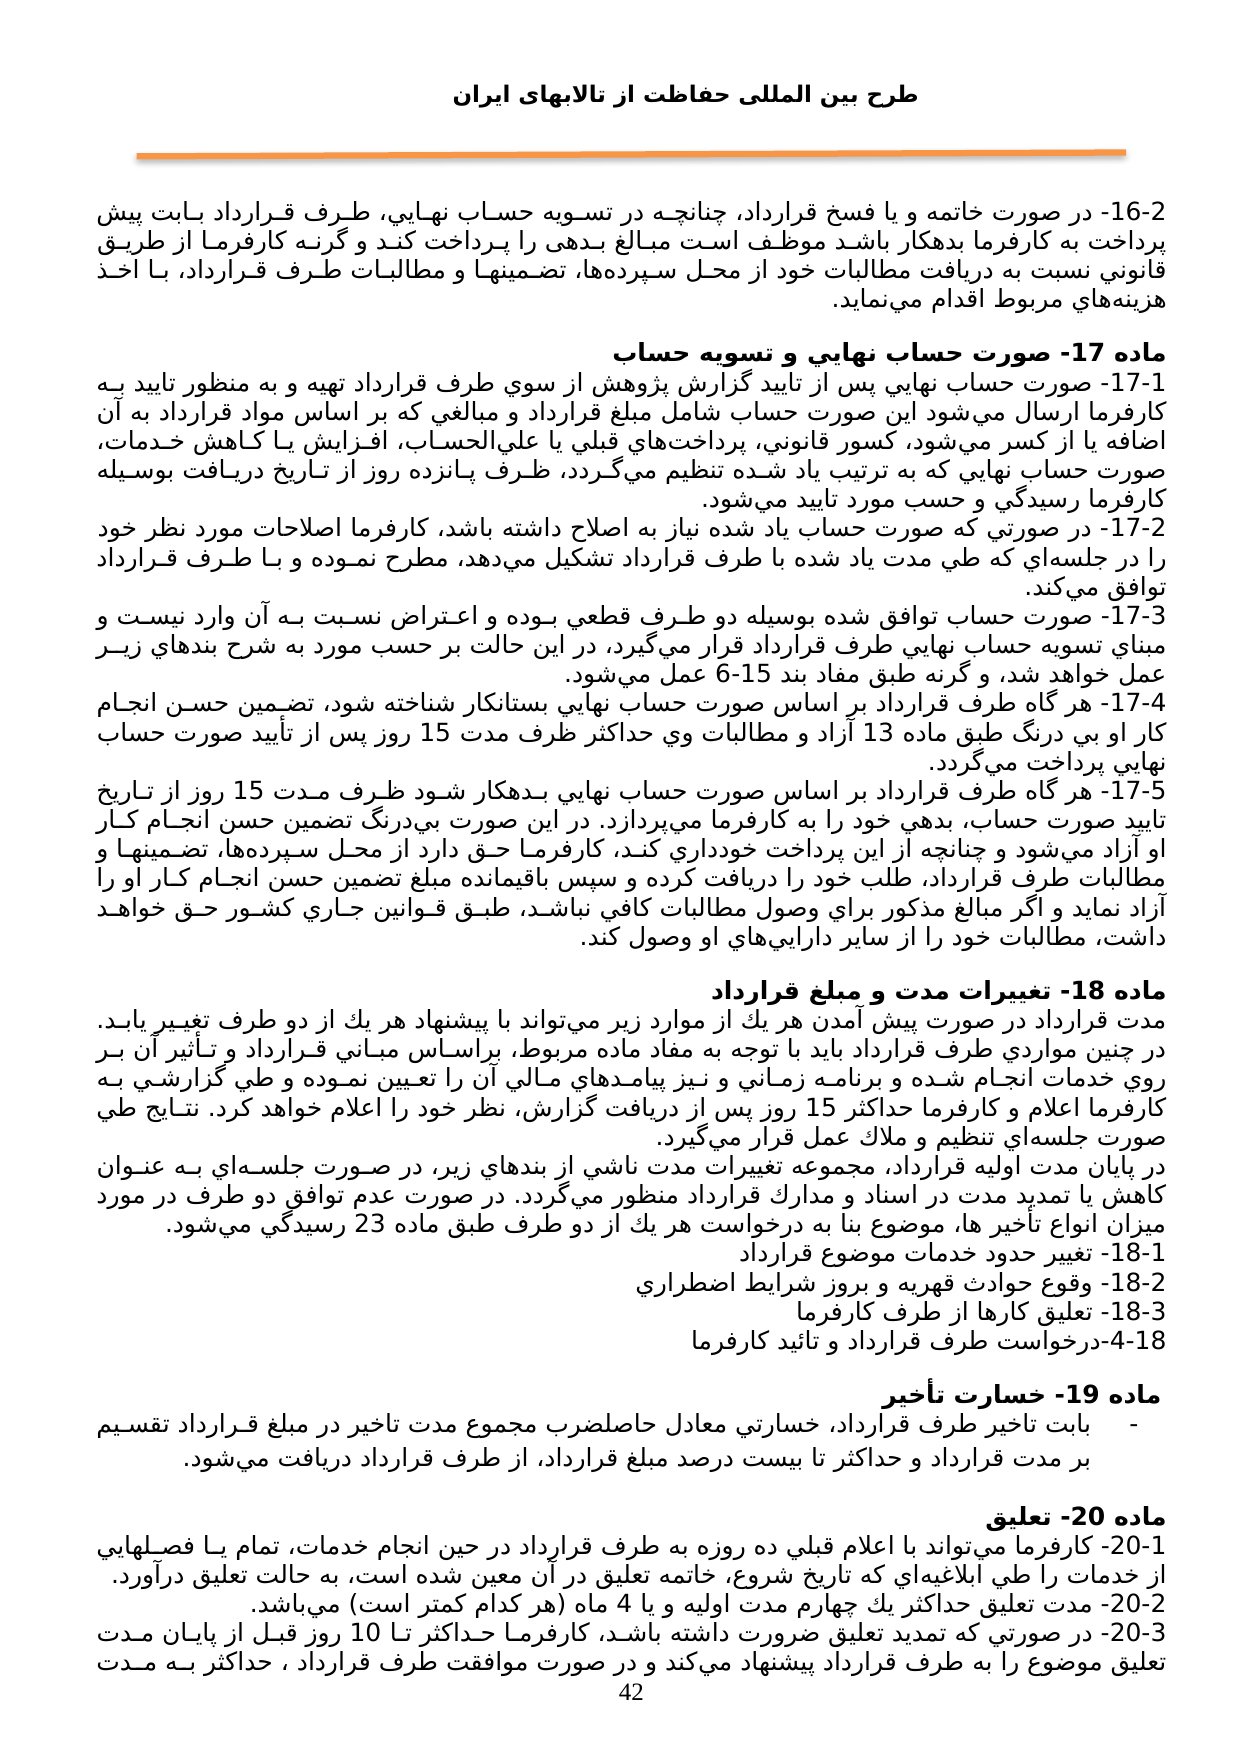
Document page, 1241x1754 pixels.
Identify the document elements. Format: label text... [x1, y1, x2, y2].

text مدت قرارداد در صورت پيش آمدن هر يك از موارد زير مي‌تواند با پيشنهاد هر يك از دو طرف تغيير يابد. در چنين مواردي طرف قرارداد بايد با توجه به مفاد ماده مربوط، براساس مباني قرارداد و تأثير آن بر روي خدمات انجام شده و برنامه زماني و نيز پيامدهاي مالي آن را تعيين نموده و طي گزارشي به كارفرما اعلام و كارفرما حداكثر 15 روز پس از دريافت گزارش، نظر خود را اعلام خواهد كرد. نتايج طي صورت جلسه‌اي تنظيم و ملاك عمل قرار مي‌گيرد. [96, 1005, 1167, 1151]
text 17-1- صورت حساب نهايي پس از تاييد گزارش پژوهش از سوي طرف قرارداد تهيه و به منظور تاييد به كارفرما ارسال مي‌شود اين صورت حساب شامل مبلغ قرارداد و مبالغي كه بر اساس مواد قرارداد به آن اضافه يا از كسر مي‌شود، كسور قانوني، پرداخت‌هاي قبلي يا علي‌الحساب، افزايش يا كاهش خدمات، صورت حساب نهايي كه به ترتيب ياد شده تنظيم مي‌گردد، ظرف پانزده روز از تاريخ دريافت بوسيله كارفرما رسيدگي و حسب مورد تاييد مي‌شود. [96, 368, 1167, 513]
text 20-1- كارفرما مي‌تواند با اعلام قبلي ده روزه به طرف قرارداد در حين انجام خدمات، تمام يا فصلهايي از خدمات را طي ابلاغيه‌اي كه تاريخ شروع، خاتمه تعليق در آن معين شده است، به حالت تعليق درآورد. [96, 1531, 1167, 1589]
text 18-2- وقوع حوادث قهريه و بروز شرايط اضطراري [96, 1268, 1167, 1297]
text 18-3- تعليق كارها از طرف كارفرما [96, 1297, 1167, 1326]
text در پايان مدت اوليه قرارداد، مجموعه تغييرات مدت ناشي از بندهاي زير، در صورت جلسه‌اي به عنوان كاهش يا تمديد مدت در اسناد و مدارك قرارداد منظور مي‌گردد. در صورت عدم توافق دو طرف در مورد ميزان انواع تأخير ها، موضوع بنا به درخواست هر يك از دو طرف طبق ماده 23 رسيدگي مي‌شود. [96, 1151, 1167, 1238]
text 17-3- صورت حساب توافق شده بوسيله دو طرف قطعي بوده و اعتراض نسبت به آن وارد نيست و مبناي تسويه حساب نهايي طرف قرارداد قرار مي‌گيرد، در اين حالت بر حسب مورد به شرح بندهاي زير عمل خواهد شد، و گرنه طبق مفاد بند 15-6 عمل مي‌شود. [96, 601, 1167, 688]
text 17-2- در صورتي كه صورت حساب ياد شده نياز به اصلاح داشته باشد، كارفرما اصلاحات مورد نظر خود را در جلسه‌اي كه طي مدت ياد شده با طرف قرارداد تشكيل مي‌دهد، مطرح نموده و با طرف قرارداد توافق مي‌كند. [96, 513, 1167, 601]
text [96, 1618, 1167, 1677]
text ماده 17- صورت حساب نهايي و تسويه حساب [96, 338, 1167, 368]
text 20-2- مدت تعليق حداكثر يك چهارم مدت اوليه و يا 4 ماه (هر كدام كمتر است) مي‌باشد. [96, 1589, 1167, 1618]
text 17-4- هر گاه طرف قرارداد بر اساس صورت حساب نهايي بستانكار شناخته شود، تضمين حسن انجام كار او بي درنگ طبق ماده 13 آزاد و مطالبات وي حداكثر ظرف مدت 15 روز پس از تأييد صورت حساب نهايي پرداخت مي‌گردد. [96, 688, 1167, 776]
list بابت تاخير طرف قرارداد، خسارتي معادل حاصلضرب مجموع مدت تاخير در مبلغ قرارداد تقسيم بر مدت قرارداد و حداكثر تا بيست درصد مبلغ قرارداد، از طرف قرارداد دريافت مي‌شود. [96, 1410, 1129, 1472]
text ماده 19- خسارت تأخير [96, 1380, 1167, 1410]
text 17-5- هر گاه طرف قرارداد بر اساس صورت حساب نهايي بدهكار شود ظرف مدت 15 روز از تاريخ تاييد صورت حساب، بدهي خود را به كارفرما مي‌پردازد. در اين صورت بي‌درنگ تضمين حسن انجام كار او آزاد مي‌شود و چنانچه از اين پرداخت خودداري كند، كارفرما حق دارد از محل سپرده‌ها، تضمينها و مطالبات طرف قرارداد، طلب خود را دريافت كرده و سپس باقيمانده مبلغ تضمين حسن انجام كار او را آزاد نماید و اگر مبالغ مذكور براي وصول مطالبات كافي نباشد، طبق قوانين جاري كشور حق خواهد داشت، مطالبات خود را از ساير دارايي‌هاي او وصول كند. [96, 776, 1167, 951]
text 4-18-درخواست طرف قرارداد و تائید کارفرما [96, 1326, 1167, 1355]
text ماده 20- تعليق [96, 1502, 1167, 1531]
text ماده 18- تغييرات مدت و مبلغ قرارداد [96, 976, 1167, 1005]
text 18-1- تغيير حدود خدمات موضوع قرارداد [96, 1238, 1167, 1268]
text 16-2- در صورت خاتمه و يا فسخ قرارداد، چنانچه در تسويه حساب نهايي، طرف قرارداد بابت پيش پرداخت به كارفرما بدهكار باشد موظف است مبالغ بدهی را پرداخت كند و گرنه كارفرما از طريق قانوني نسبت به دريافت مطالبات خود از محل سپرده‌ها، تضمينها و مطالبات طرف قرارداد، با اخذ هزينه‌هاي مربوط اقدام مي‌نمايد. [96, 197, 1167, 313]
